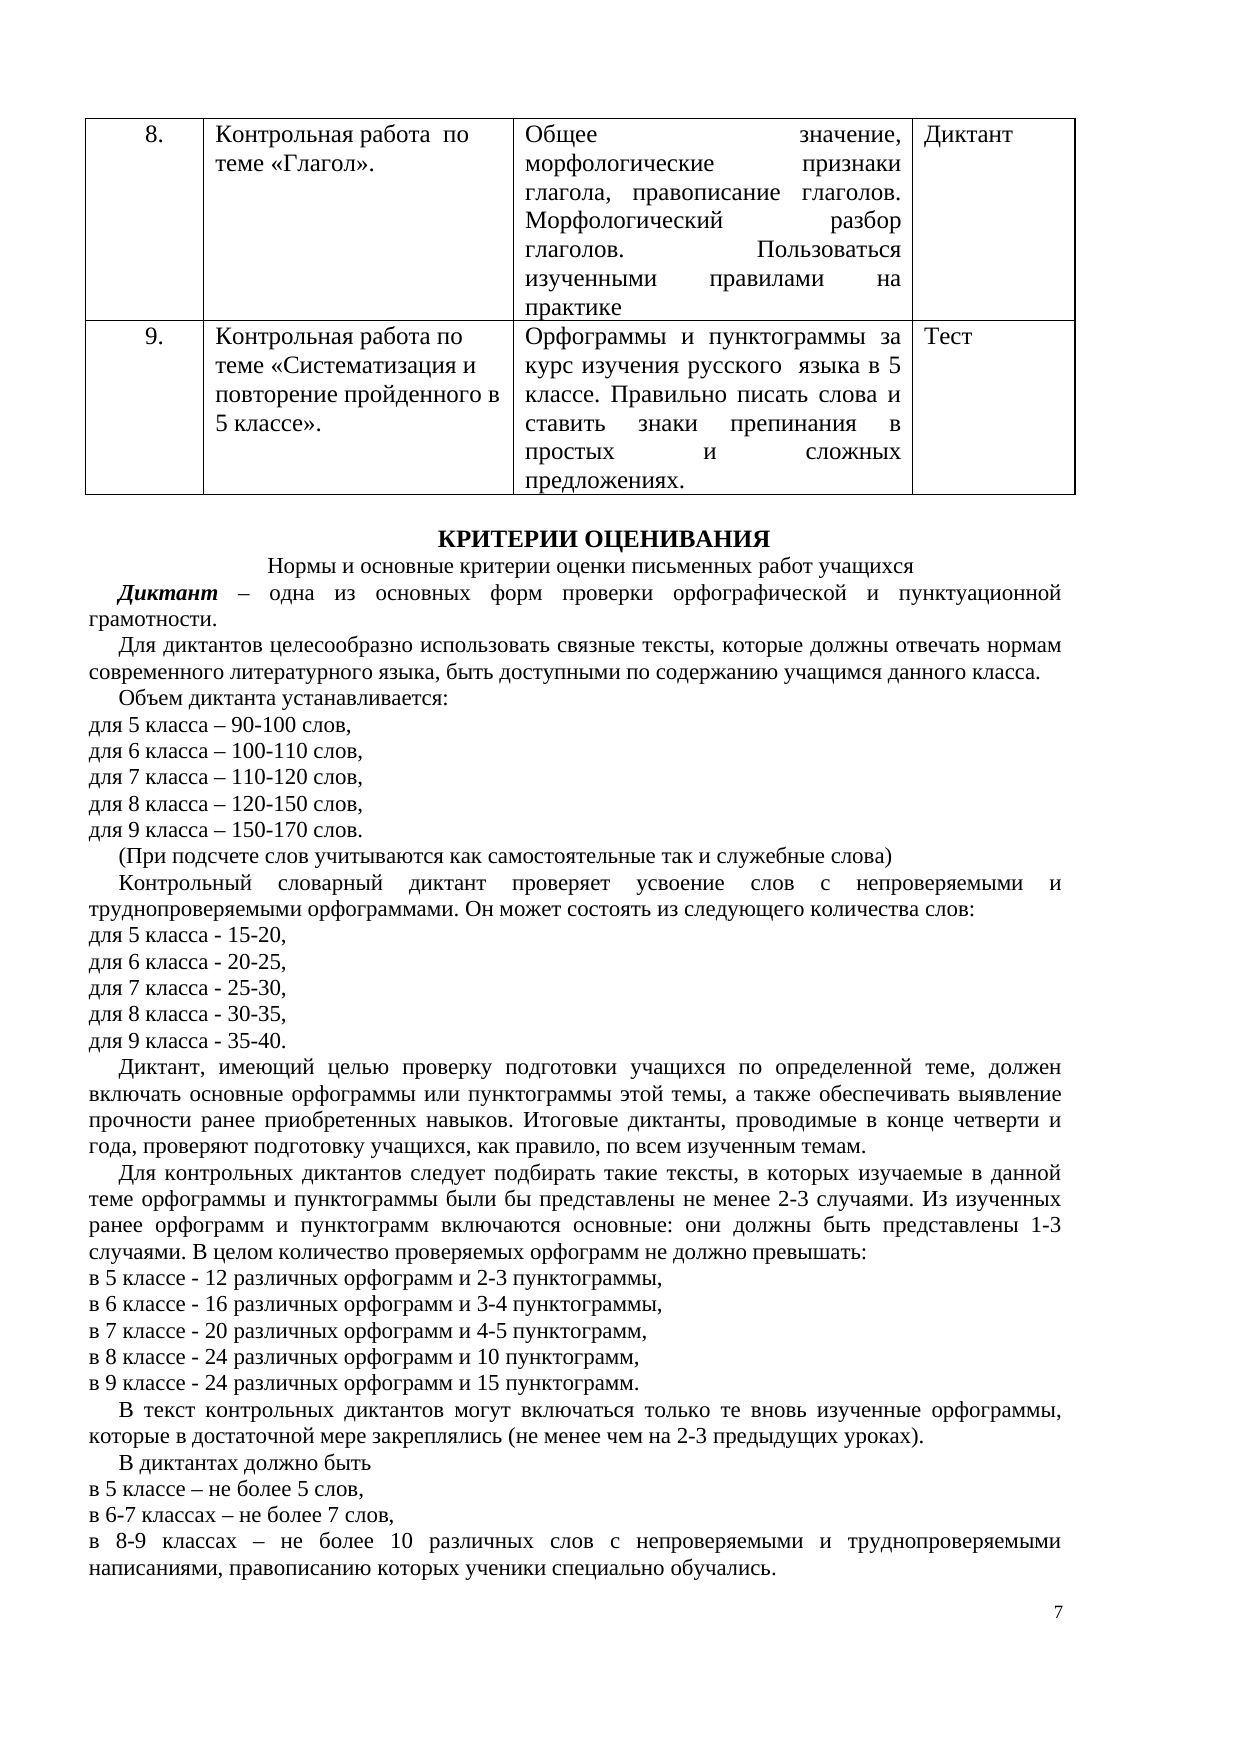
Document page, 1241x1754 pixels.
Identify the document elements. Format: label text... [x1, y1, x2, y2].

text для 8 класса - 30-35, [89, 1001, 1063, 1027]
table_cell [86, 119, 203, 320]
text в 5 классе – не более 5 слов, [89, 1475, 1063, 1501]
text для 7 класса – 110-120 слов, [89, 763, 1063, 790]
text Контрольный словарный диктант проверяет усвоение слов с непроверяемыми и труднопроверяемыми орфограммами. Он может состоять из следующего количества слов: [89, 869, 1063, 921]
table_cell [86, 321, 203, 494]
text КРИТЕРИИ ОЦЕНИВАНИЯ [145, 524, 1063, 552]
text в 8 классе - 24 различных орфограмм и 10 пунктограмм, [89, 1343, 1063, 1369]
text В диктантах должно быть [89, 1448, 1063, 1475]
table_cell Общее значение, морфологические признаки глагола, правописание глаголов. Морфологический разбор глаголов. Пользоваться изученными правилами на практике [514, 119, 912, 320]
text для 9 класса – 150-170 слов. [89, 816, 1063, 842]
text для 5 класса – 90-100 слов, [89, 711, 1063, 737]
text в 6-7 классах – не более 7 слов, [89, 1501, 1063, 1528]
text в 7 классе - 20 различных орфограмм и 4-5 пунктограмм, [89, 1317, 1063, 1343]
table_cell Контрольная работа по теме «Систематизация и повторение пройденного в 5 классе». [204, 321, 513, 494]
text для 6 класса - 20-25, [89, 948, 1063, 974]
text Для диктантов целесообразно использовать связные тексты, которые должны отвечать нормам современного литературного языка, быть доступными по содержанию учащимся данного класса. [89, 632, 1063, 684]
text Диктант, имеющий целью проверку подготовки учащихся по определенной теме, должен включать основные орфограммы или пунктограммы этой темы, а также обеспечивать выявление прочности ранее приобретенных навыков. Итоговые диктанты, проводимые в конце четверти и года, проверяют подготовку учащихся, как правило, по всем изученным темам. [89, 1053, 1063, 1159]
table_cell Тест [913, 321, 1074, 494]
text для 6 класса – 100-110 слов, [89, 737, 1063, 763]
text для 5 класса - 15-20, [89, 921, 1063, 948]
table_cell Орфограммы и пунктограммы за курс изучения русского языка в 5 классе. Правильно писать слова и ставить знаки препинания в простых и сложных предложениях. [514, 321, 912, 494]
text для 8 класса – 120-150 слов, [89, 790, 1063, 816]
table_cell Контрольная работа по теме «Глагол». [204, 119, 513, 320]
text Для контрольных диктантов следует подбирать такие тексты, в которых изучаемые в данной теме орфограммы и пунктограммы были бы представлены не менее 2-3 случаями. Из изученных ранее орфограмм и пунктограмм включаются основные: они должны быть представлены 1-3 случаями. В целом количество проверяемых орфограмм не должно превышать: [89, 1159, 1063, 1264]
text для 9 класса - 35-40. [89, 1027, 1063, 1053]
text В текст контрольных диктантов могут включаться только те вновь изученные орфограммы, которые в достаточной мере закреплялись (не менее чем на 2-3 предыдущих уроках). [89, 1396, 1063, 1448]
text для 7 класса - 25-30, [89, 974, 1063, 1001]
text Нормы и основные критерии оценки письменных работ учащихся [89, 552, 1063, 579]
text Объем диктанта устанавливается: [89, 684, 1063, 711]
text Диктант – одна из основных форм проверки орфографической и пунктуационной грамотности. [89, 579, 1063, 632]
text в 9 классе - 24 различных орфограмм и 15 пунктограмм. [89, 1369, 1063, 1396]
text в 8-9 классах – не более 10 различных слов с непроверяемыми и труднопроверяемыми написаниями, правописанию которых ученики специально обучались. [89, 1528, 1063, 1580]
text в 6 классе - 16 различных орфограмм и 3-4 пунктограммы, [89, 1290, 1063, 1317]
text в 5 классе - 12 различных орфограмм и 2-3 пунктограммы, [89, 1264, 1063, 1290]
text (При подсчете слов учитываются как самостоятельные так и служебные слова) [89, 842, 1063, 869]
table_cell Диктант [913, 119, 1074, 320]
